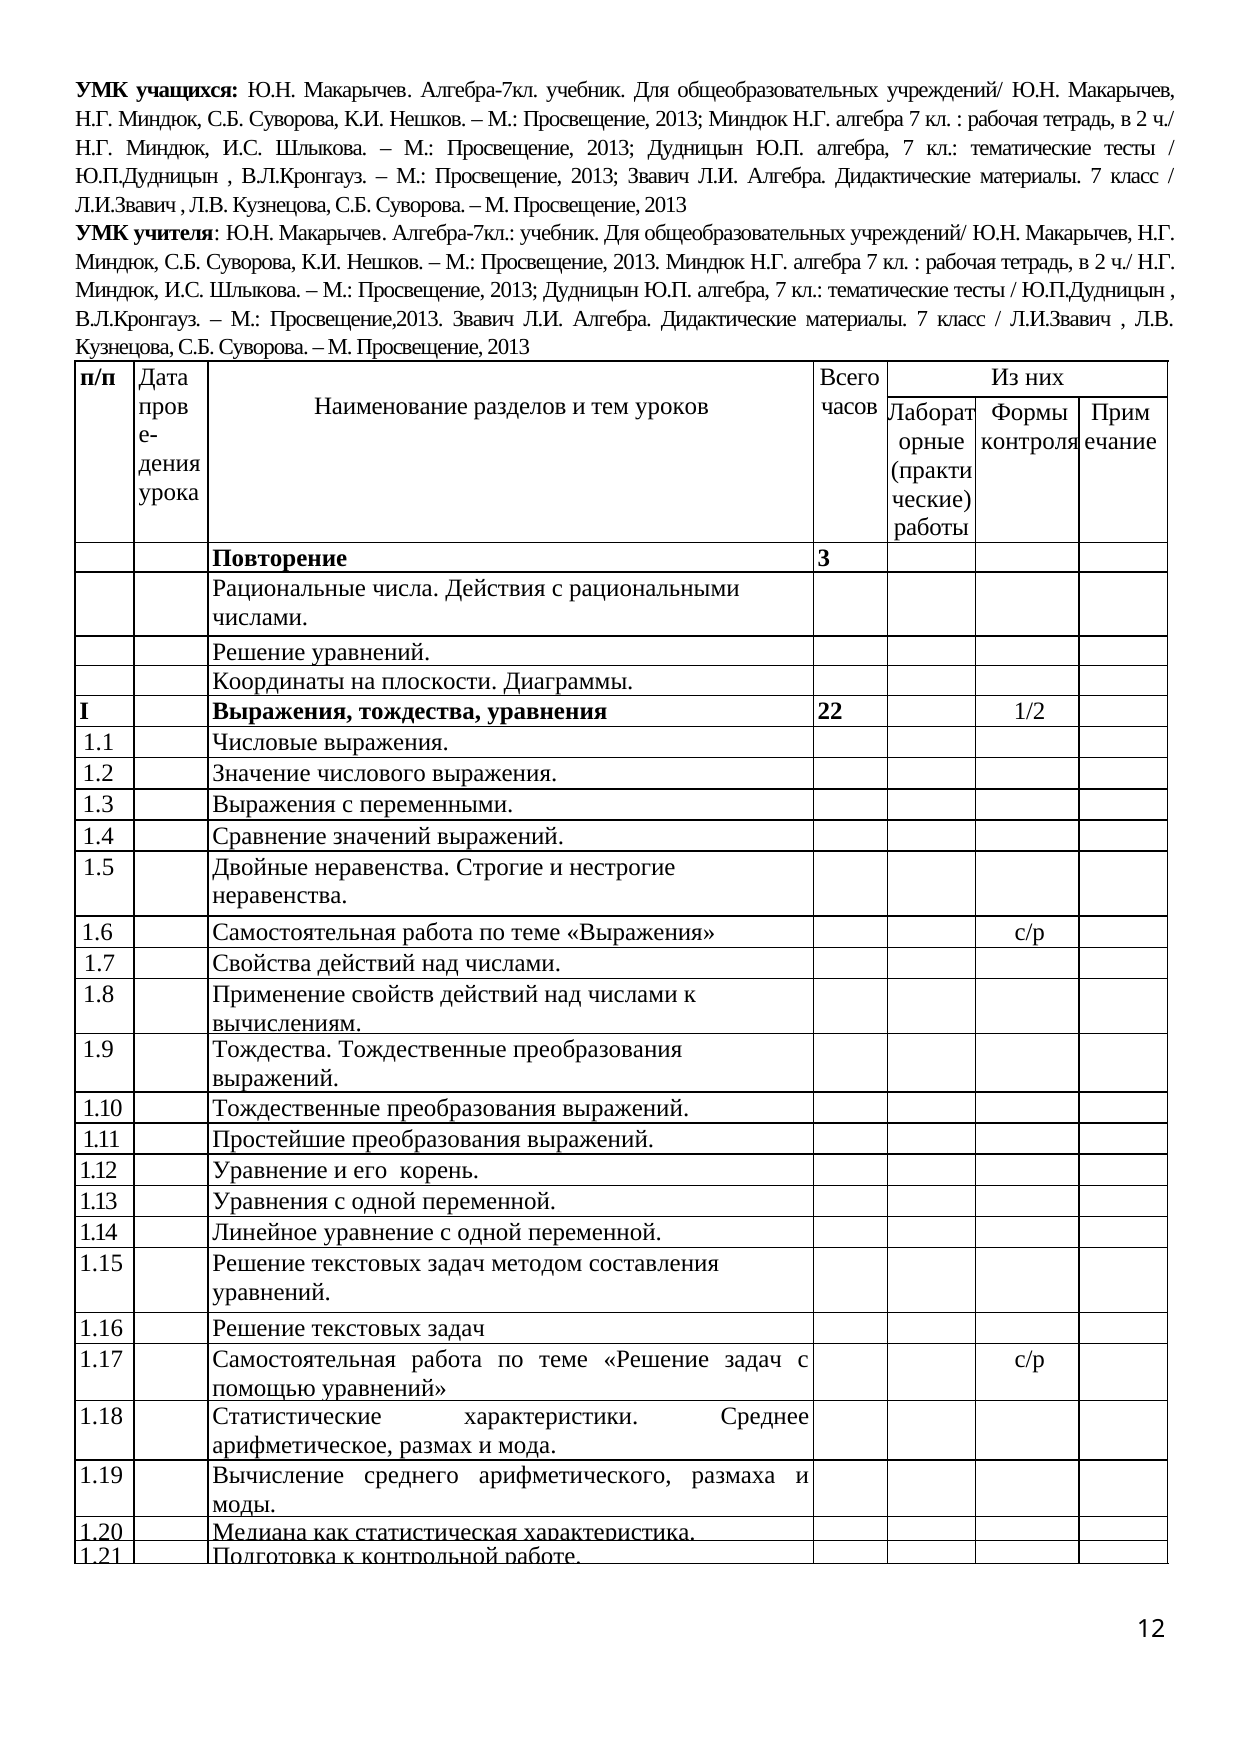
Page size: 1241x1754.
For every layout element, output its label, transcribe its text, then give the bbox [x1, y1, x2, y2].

table_cell [1157, 948, 1167, 977]
table_cell Линейное уравнение с одной переменной. [209, 1217, 813, 1247]
table_cell Выражения с переменными. [209, 790, 813, 819]
table_header Всего часов [814, 362, 887, 541]
table_cell [1157, 666, 1167, 694]
table_cell [814, 1155, 887, 1184]
table_cell [135, 1461, 207, 1516]
table_cell [135, 1541, 207, 1562]
table_cell [814, 637, 887, 665]
table_cell [76, 666, 133, 694]
table_cell [814, 917, 887, 946]
table_cell [888, 637, 902, 665]
table_cell [1080, 1124, 1167, 1153]
table_cell [1080, 1034, 1167, 1091]
table_cell [888, 821, 975, 850]
table_cell [888, 1248, 975, 1311]
table_cell [976, 727, 1078, 757]
table_cell [135, 917, 207, 946]
table_cell [135, 1124, 207, 1153]
table_cell [814, 979, 887, 1032]
table_cell [888, 1217, 975, 1247]
table_cell [888, 979, 975, 1032]
table_cell Вычисление среднего арифметического, размаха и моды. [209, 1461, 813, 1516]
table_cell [1080, 1186, 1167, 1216]
table_cell [135, 821, 207, 850]
table_cell [888, 852, 975, 915]
table_cell 1.10 [76, 1093, 133, 1122]
table_cell [888, 666, 902, 694]
table_cell [976, 1461, 1078, 1516]
table_cell [1080, 979, 1167, 1032]
table_header Из них [888, 362, 1167, 396]
table_cell [1080, 696, 1167, 726]
table_cell [888, 758, 975, 788]
table_cell [888, 1155, 902, 1184]
table_cell [888, 1093, 975, 1122]
table_cell [888, 917, 902, 946]
table_cell [888, 1344, 975, 1400]
table_cell 22 [814, 696, 887, 726]
table_cell 1.17 [76, 1344, 133, 1400]
table_cell [1080, 1401, 1167, 1459]
table_cell [135, 1313, 207, 1342]
table_cell 1.2 [76, 758, 133, 788]
table_cell Применение свойств действий над числами к вычислениям. [209, 979, 813, 1032]
table_cell [888, 573, 975, 635]
table_cell I [76, 696, 133, 726]
table_cell [888, 1313, 902, 1342]
table_cell 1.15 [76, 1248, 133, 1311]
table_cell [888, 1034, 975, 1091]
table_cell [976, 979, 1078, 1032]
table_cell Уравнения с одной переменной. [209, 1186, 813, 1216]
table_cell 3 [814, 543, 887, 571]
table_cell [976, 1034, 1078, 1091]
table_cell Числовые выражения. [209, 727, 813, 757]
table_cell [976, 948, 980, 977]
table_cell [814, 1517, 887, 1539]
table_cell [976, 1541, 980, 1562]
table_cell [1157, 917, 1167, 946]
table_cell 1/2 [976, 696, 1078, 726]
table_cell [976, 1248, 1078, 1311]
table_cell [135, 1034, 207, 1091]
table_cell Свойства действий над числами. [209, 948, 813, 977]
table_cell [888, 1461, 975, 1516]
table_cell Решение уравнений. [209, 637, 813, 665]
table_cell [76, 573, 133, 635]
table_cell [814, 1217, 887, 1247]
table_cell [814, 1093, 887, 1122]
table_cell [814, 666, 887, 694]
table_cell Двойные неравенства. Строгие и нестрогие неравенства. [209, 852, 813, 915]
table_cell [976, 1186, 1078, 1216]
table_cell с/р [976, 1344, 1078, 1400]
table_cell [888, 1517, 902, 1539]
table_cell Повторение [209, 543, 813, 571]
table_cell [976, 821, 1078, 850]
table_cell [135, 637, 207, 665]
table_cell Уравнение и его корень. [209, 1155, 813, 1184]
table_cell [976, 790, 1078, 819]
table_cell [888, 948, 902, 977]
table_cell [976, 852, 1078, 915]
table_cell Примечание [1080, 398, 1167, 541]
table_cell [888, 696, 975, 726]
table_cell 1.1 [76, 727, 133, 757]
table_cell [135, 790, 207, 819]
text УМК учителя: Ю.Н. Макарычев. Алгебра-7кл.: учебник. Для общеобразовательных учреждений/ Ю.Н. Макарычев, Н.Г. Миндюк, С.Б. Суворова, К.И. Нешков. – М.: Просвещение, 2013. Миндюк Н.Г. алгебра 7 кл. : рабочая тетрадь, в 2 ч./ Н.Г. Миндюк, И.С. Шлыкова. – М.: Просвещение, 2013; Дудницын Ю.П. алгебра, 7 кл.: тематические тесты / Ю.П.Дудницын , В.Л.Кронгауз. – М.: Просвещение,2013. Звавич Л.И. Алгебра. Дидактические материалы. 7 класс / Л.И.Звавич , Л.В. Кузнецова, С.Б. Суворова. – М. Просвещение, 2013 [75, 218, 1176, 360]
table_cell [814, 1124, 887, 1153]
table_cell Координаты на плоскости. Диаграммы. [209, 666, 813, 694]
table_cell [1157, 543, 1167, 571]
table_cell 1.19 [76, 1461, 133, 1516]
table_cell 1.8 [76, 979, 133, 1032]
table_cell [1080, 758, 1167, 788]
table_cell Медиана как статистическая характеристика. [209, 1517, 813, 1539]
table_cell [135, 1217, 207, 1247]
table_cell Подготовка к контрольной работе. [209, 1541, 813, 1562]
table_cell [135, 979, 207, 1032]
text УМК учащихся: Ю.Н. Макарычев. Алгебра-7кл. учебник. Для общеобразовательных учреждений/ Ю.Н. Макарычев, Н.Г. Миндюк, С.Б. Суворова, К.И. Нешков. – М.: Просвещение, 2013; Миндюк Н.Г. алгебра 7 кл. : рабочая тетрадь, в 2 ч./ Н.Г. Миндюк, И.С. Шлыкова. – М.: Просвещение, 2013; Дудницын Ю.П. алгебра, 7 кл.: тематические тесты / Ю.П.Дудницын , В.Л.Кронгауз. – М.: Просвещение, 2013; Звавич Л.И. Алгебра. Дидактические материалы. 7 класс / Л.И.Звавич , Л.В. Кузнецова, С.Б. Суворова. – М. Просвещение, 2013 [75, 75, 1176, 218]
table_cell Самостоятельная работа по теме «Выражения» [209, 917, 813, 946]
table_cell [976, 1124, 1078, 1153]
table_cell [814, 1248, 887, 1311]
table_cell [135, 948, 207, 977]
table_cell [814, 758, 887, 788]
table_cell [1157, 1541, 1167, 1562]
table_cell [135, 666, 207, 694]
table_cell [976, 1517, 980, 1539]
table_cell [1080, 1093, 1167, 1122]
table_cell Простейшие преобразования выражений. [209, 1124, 813, 1153]
table_cell [1080, 1461, 1167, 1516]
table_cell [976, 1313, 980, 1342]
table_cell [888, 790, 975, 819]
table_cell 1.4 [76, 821, 133, 850]
table_cell [1080, 852, 1167, 915]
table_cell 1.16 [76, 1313, 133, 1342]
table_cell [1157, 1313, 1167, 1342]
table_cell 1.5 [76, 852, 133, 915]
table_cell [1080, 727, 1167, 757]
table_cell Решение текстовых задач [209, 1313, 813, 1342]
table_cell 1.9 [76, 1034, 133, 1091]
table_cell [888, 1401, 975, 1459]
table_cell [135, 1344, 207, 1400]
table_cell [135, 727, 207, 757]
table_cell [814, 1186, 887, 1216]
table_cell [976, 1093, 1078, 1122]
table_cell [976, 637, 980, 665]
table_cell [135, 1186, 207, 1216]
table_cell [888, 727, 975, 757]
table_cell Формы контроля [976, 398, 1078, 541]
table_cell 1.13 [76, 1186, 133, 1216]
table_cell 1.11 [76, 1124, 133, 1153]
table_header Дата проведения урока [135, 362, 207, 541]
table_cell [888, 543, 902, 571]
table_cell [135, 1093, 207, 1122]
table_cell [135, 758, 207, 788]
table_cell 1.14 [76, 1217, 133, 1247]
table_cell [976, 543, 980, 571]
table_header п/п [76, 362, 133, 541]
table_cell 1.18 [76, 1401, 133, 1459]
table_cell [1080, 1217, 1167, 1247]
table_cell [135, 1517, 207, 1539]
table_cell [976, 1401, 1078, 1459]
table_cell [976, 758, 1078, 788]
table_cell [888, 1186, 975, 1216]
table_cell [814, 1313, 887, 1342]
table_cell Тождественные преобразования выражений. [209, 1093, 813, 1122]
table_cell [814, 790, 887, 819]
table_cell [976, 666, 980, 694]
table_cell 1.12 [76, 1155, 133, 1184]
table_cell 1.3 [76, 790, 133, 819]
table_cell Выражения, тождества, уравнения [209, 696, 813, 726]
table_cell [976, 1155, 980, 1184]
table_cell [1080, 573, 1167, 635]
table_cell Статистические характеристики. Среднее арифметическое, размах и мода. [209, 1401, 813, 1459]
table_cell [135, 1248, 207, 1311]
table_cell [1157, 1155, 1167, 1184]
table_cell 1.20 [76, 1517, 133, 1539]
table_cell [814, 1541, 887, 1562]
table_cell [976, 1217, 1078, 1247]
table_cell [814, 727, 887, 757]
table_cell Самостоятельная работа по теме «Решение задач с помощью уравнений» [209, 1344, 813, 1400]
table_cell 1.21 [76, 1541, 133, 1562]
table_cell [135, 1155, 207, 1184]
table_cell [814, 852, 887, 915]
table_cell [814, 573, 887, 635]
table_cell [135, 573, 207, 635]
table_cell [135, 696, 207, 726]
table_cell [888, 1124, 975, 1153]
table_cell Решение текстовых задач методом составления уравнений. [209, 1248, 813, 1311]
table_cell [135, 852, 207, 915]
table_cell [814, 948, 887, 977]
table_cell [1080, 790, 1167, 819]
table_cell [135, 543, 207, 571]
table_cell [76, 543, 133, 571]
table_cell [814, 1344, 887, 1400]
table_cell [1080, 821, 1167, 850]
table_cell [1080, 1344, 1167, 1400]
table_cell Сравнение значений выражений. [209, 821, 813, 850]
table_cell Значение числового выражения. [209, 758, 813, 788]
table_header Наименование разделов и тем уроков [209, 362, 813, 541]
table_cell [814, 1034, 887, 1091]
table_cell [1157, 1517, 1167, 1539]
table_cell [76, 637, 133, 665]
table_cell Тождества. Тождественные преобразования выражений. [209, 1034, 813, 1091]
table_cell [888, 1541, 902, 1562]
table_cell [1080, 1248, 1167, 1311]
table_cell [135, 1401, 207, 1459]
table_cell [814, 1401, 887, 1459]
table_cell [814, 821, 887, 850]
table_cell [1157, 637, 1167, 665]
table_cell [814, 1461, 887, 1516]
table_cell Рациональные числа. Действия с рациональными числами. [209, 573, 813, 635]
table_cell [976, 573, 1078, 635]
